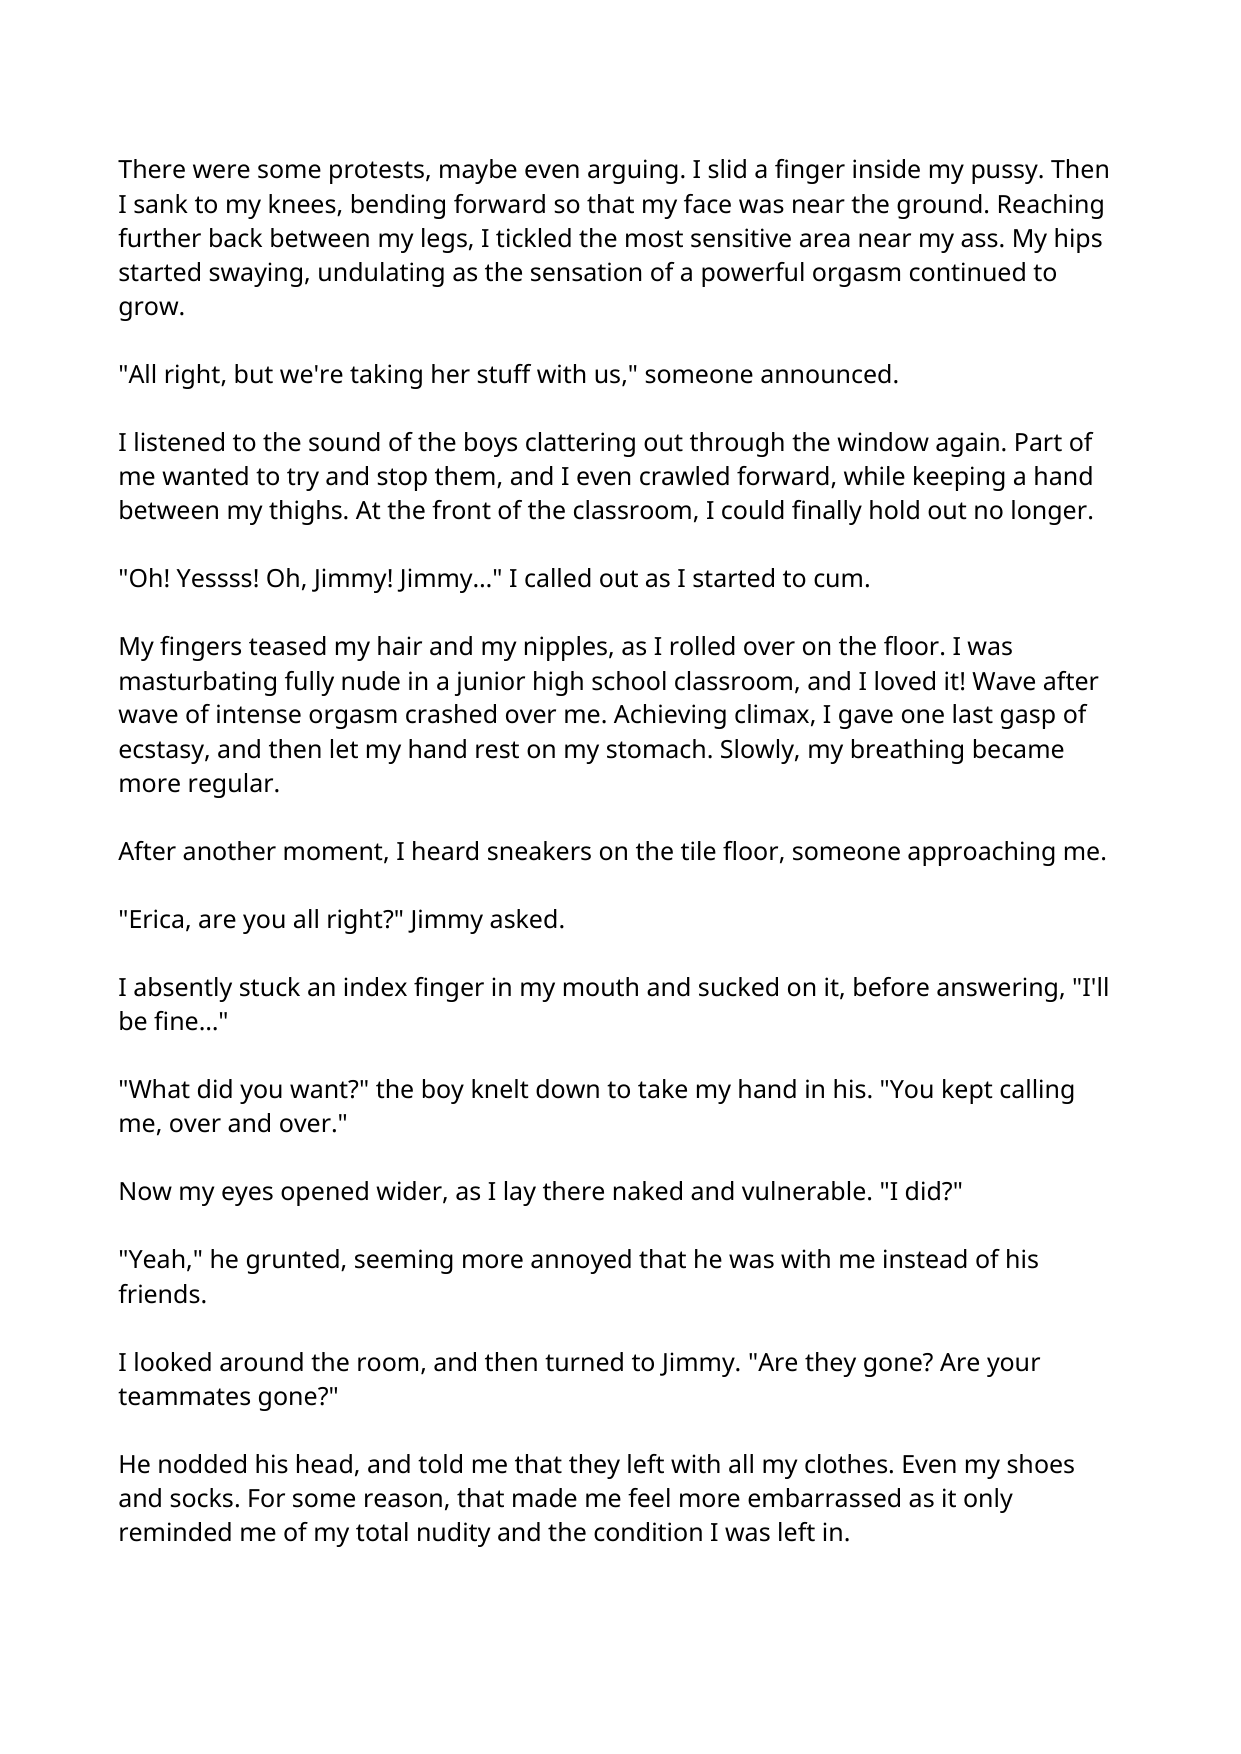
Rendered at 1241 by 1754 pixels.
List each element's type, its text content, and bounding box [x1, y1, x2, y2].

text I listened to the sound of the boys clattering out through the window again. Part of me wanted to try and stop them, and I even crawled forward, while keeping a hand between my thighs. At the front of the classroom, I could finally hold out no longer. [118, 425, 1122, 527]
text "Oh! Yessss! Oh, Jimmy! Jimmy…" I called out as I started to cum. [118, 561, 1122, 595]
text "Erica, are you all right?" Jimmy asked. [118, 902, 1122, 936]
text He nodded his head, and told me that they left with all my clothes. Even my shoes and socks. For some reason, that made me feel more embarrassed as it only reminded me of my total nudity and the condition I was left in. [118, 1447, 1122, 1549]
text After another moment, I heard sneakers on the tile floor, someone approaching me. [118, 833, 1122, 867]
text "What did you want?" the boy knelt down to take my hand in his. "You kept calling me, over and over." [118, 1072, 1122, 1140]
text Now my eyes opened wider, as I lay there naked and vulnerable. "I did?" [118, 1174, 1122, 1208]
text "All right, but we're taking her stuff with us," someone announced. [118, 357, 1122, 391]
text "Yeah," he grunted, seeming more annoyed that he was with me instead of his friends. [118, 1242, 1122, 1310]
text There were some protests, maybe even arguing. I slid a finger inside my pussy. Then I sank to my knees, bending forward so that my face was near the ground. Reaching further back between my legs, I tickled the most sensitive area near my ass. My hips started swaying, undulating as the sensation of a powerful orgasm continued to grow. [118, 152, 1122, 322]
text My fingers teased my hair and my nipples, as I rolled over on the floor. I was masturbating fully nude in a junior high school classroom, and I loved it! Wave after wave of intense orgasm crashed over me. Achieving climax, I gave one last gasp of ecstasy, and then let my hand rest on my stomach. Slowly, my breathing became more regular. [118, 629, 1122, 799]
text I looked around the room, and then turned to Jimmy. "Are they gone? Are your teammates gone?" [118, 1344, 1122, 1412]
text I absently stuck an index finger in my mouth and sucked on it, before answering, "I'll be fine…" [118, 970, 1122, 1038]
